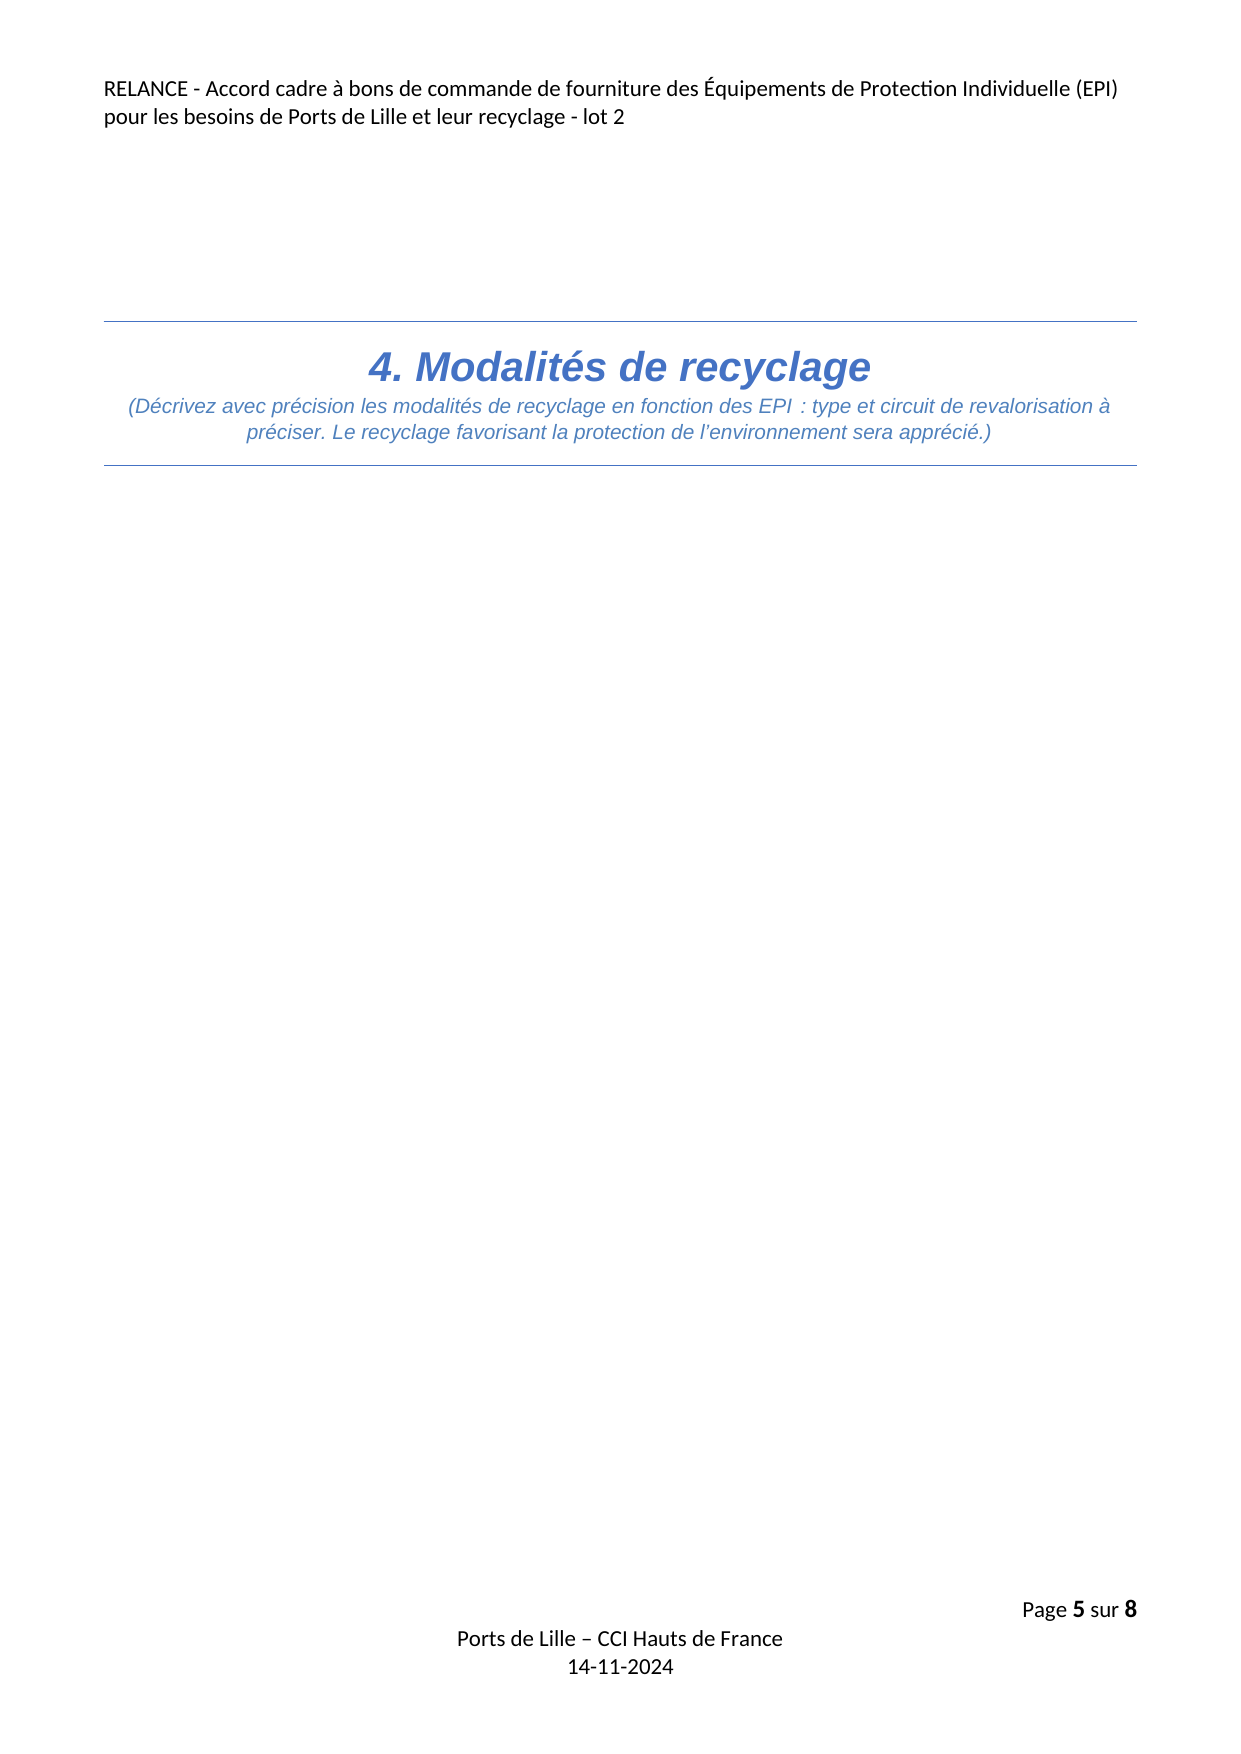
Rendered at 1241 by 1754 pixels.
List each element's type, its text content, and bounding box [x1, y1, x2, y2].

text (Décrivez avec précision les modalités de recyclage en fonction des EPI : type et circuit de revalorisation à préciser. Le recyclage favorisant la protection de l’environnement sera apprécié.) [103, 372, 1137, 466]
text 4. Modalités de recyclage [103, 322, 1137, 372]
